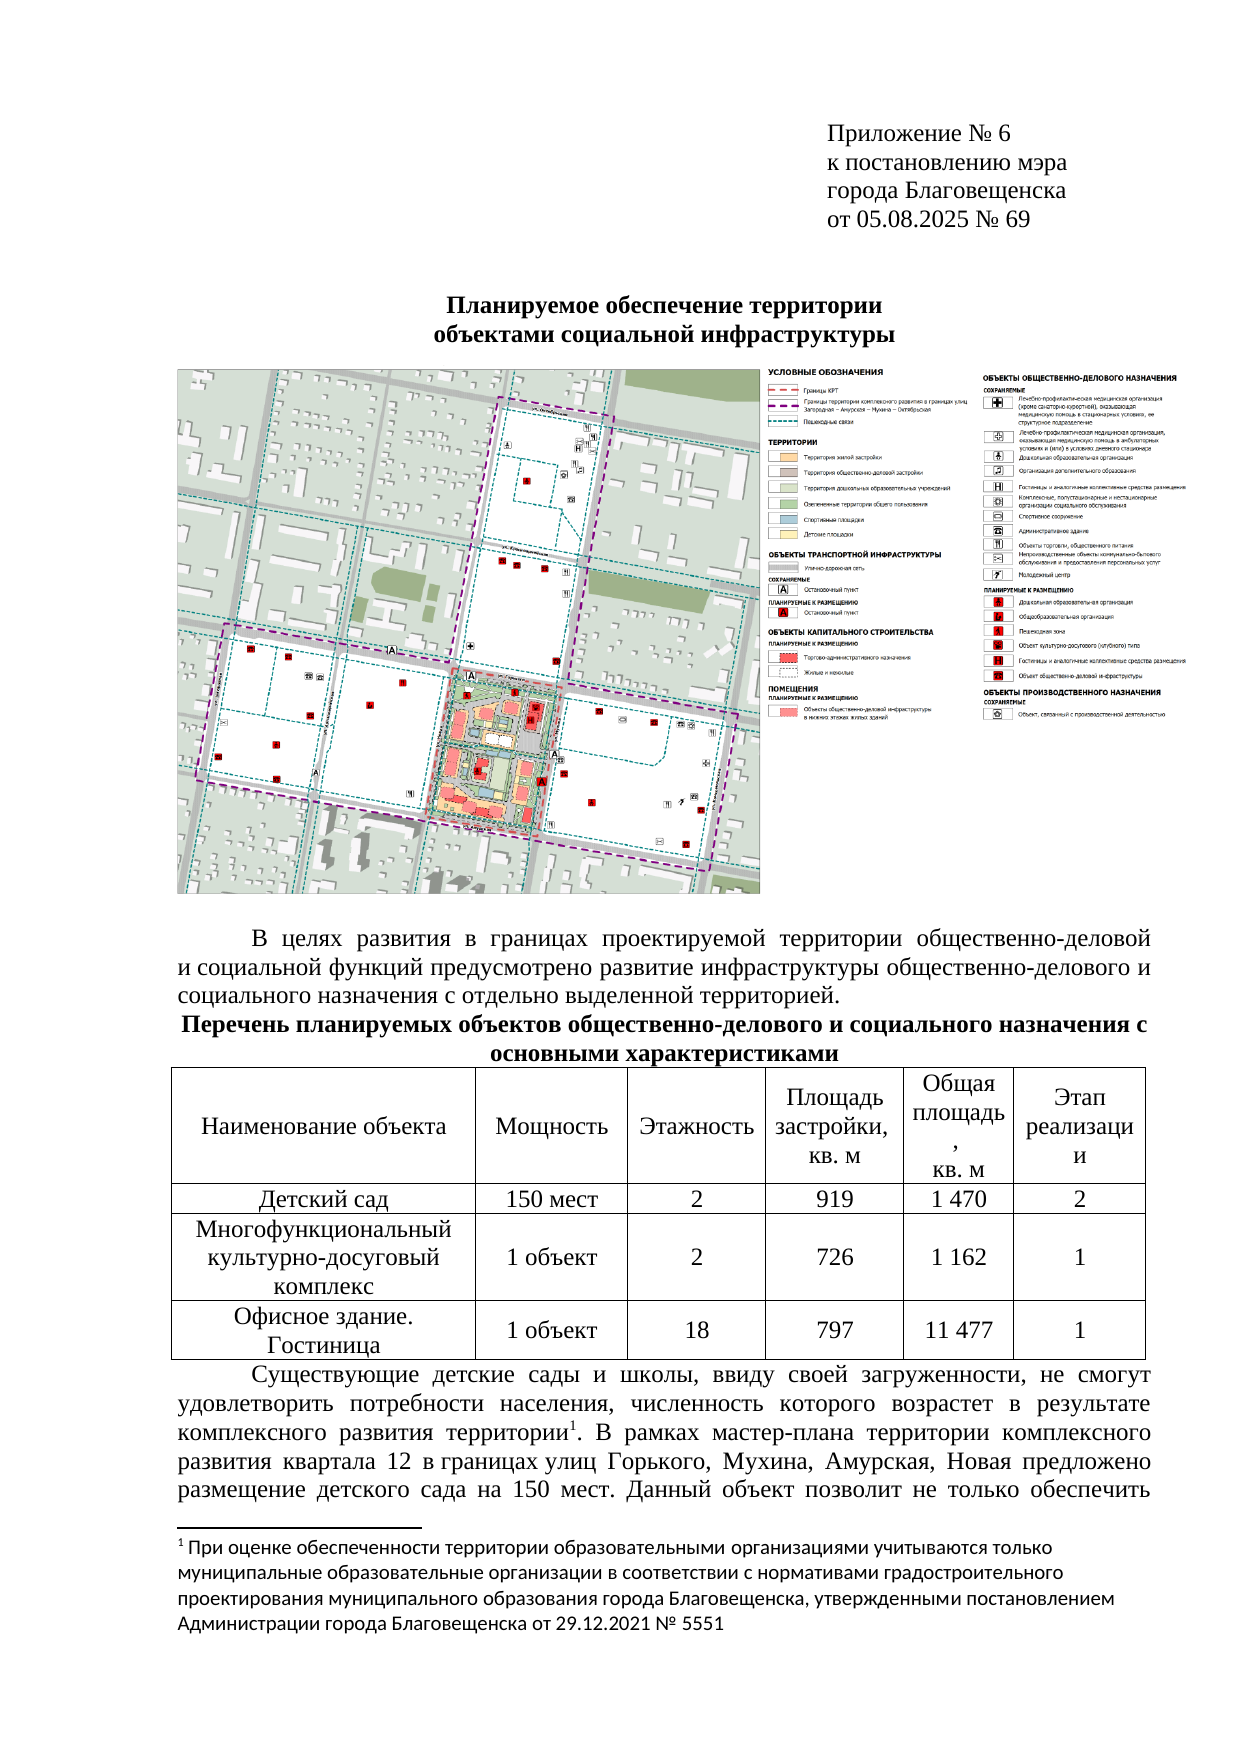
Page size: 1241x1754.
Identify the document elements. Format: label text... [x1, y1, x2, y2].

table_cell 797 [766, 1301, 903, 1358]
table_cell 150 мест [476, 1184, 627, 1213]
table_cell 2 [1014, 1184, 1145, 1213]
table_cell 919 [766, 1184, 903, 1213]
table_cell 1 объект [476, 1214, 627, 1300]
table_cell 1 470 [904, 1184, 1013, 1213]
text В целях развития в границах проектируемой территории общественно-деловой и социальной функций предусмотрено развитие инфраструктуры общественно-делового и социального назначения с отдельно выделенной территорией. [177, 923, 1152, 1009]
picture [174, 365, 1194, 896]
table_header Наименование объекта [172, 1068, 475, 1183]
table_cell 1 объект [476, 1301, 627, 1358]
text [177, 1359, 1152, 1503]
table_cell 1 [1014, 1214, 1145, 1300]
text Планируемое обеспечение территории объектами социальной инфраструктуры [177, 291, 1152, 348]
table_cell Детский сад [172, 1184, 475, 1213]
text от 05.08.2025 № 69 [827, 204, 1152, 233]
text Приложение № 6 [827, 118, 1152, 147]
table_cell 18 [628, 1301, 765, 1358]
table_cell 11 477 [904, 1301, 1013, 1358]
table_cell 726 [766, 1214, 903, 1300]
table_header Этажность [628, 1068, 765, 1183]
text к постановлению мэра [827, 147, 1152, 176]
table_header Площадь застройки, кв. м [766, 1068, 903, 1183]
table_cell Многофункциональный культурно-досуговый комплекс [172, 1214, 475, 1300]
table_header Этап реализации [1014, 1068, 1145, 1183]
table_header Мощность [476, 1068, 627, 1183]
text Перечень планируемых объектов общественно-делового и социального назначения с основными характеристиками [177, 1009, 1152, 1067]
table_header Общая площадь, кв. м [904, 1068, 1013, 1183]
table_cell 2 [628, 1184, 765, 1213]
table_cell 1 [1014, 1301, 1145, 1358]
table_cell 1 162 [904, 1214, 1013, 1300]
table_cell Офисное здание. Гостиница [172, 1301, 475, 1358]
table_cell 2 [628, 1214, 765, 1300]
text города Благовещенска [827, 176, 1152, 204]
